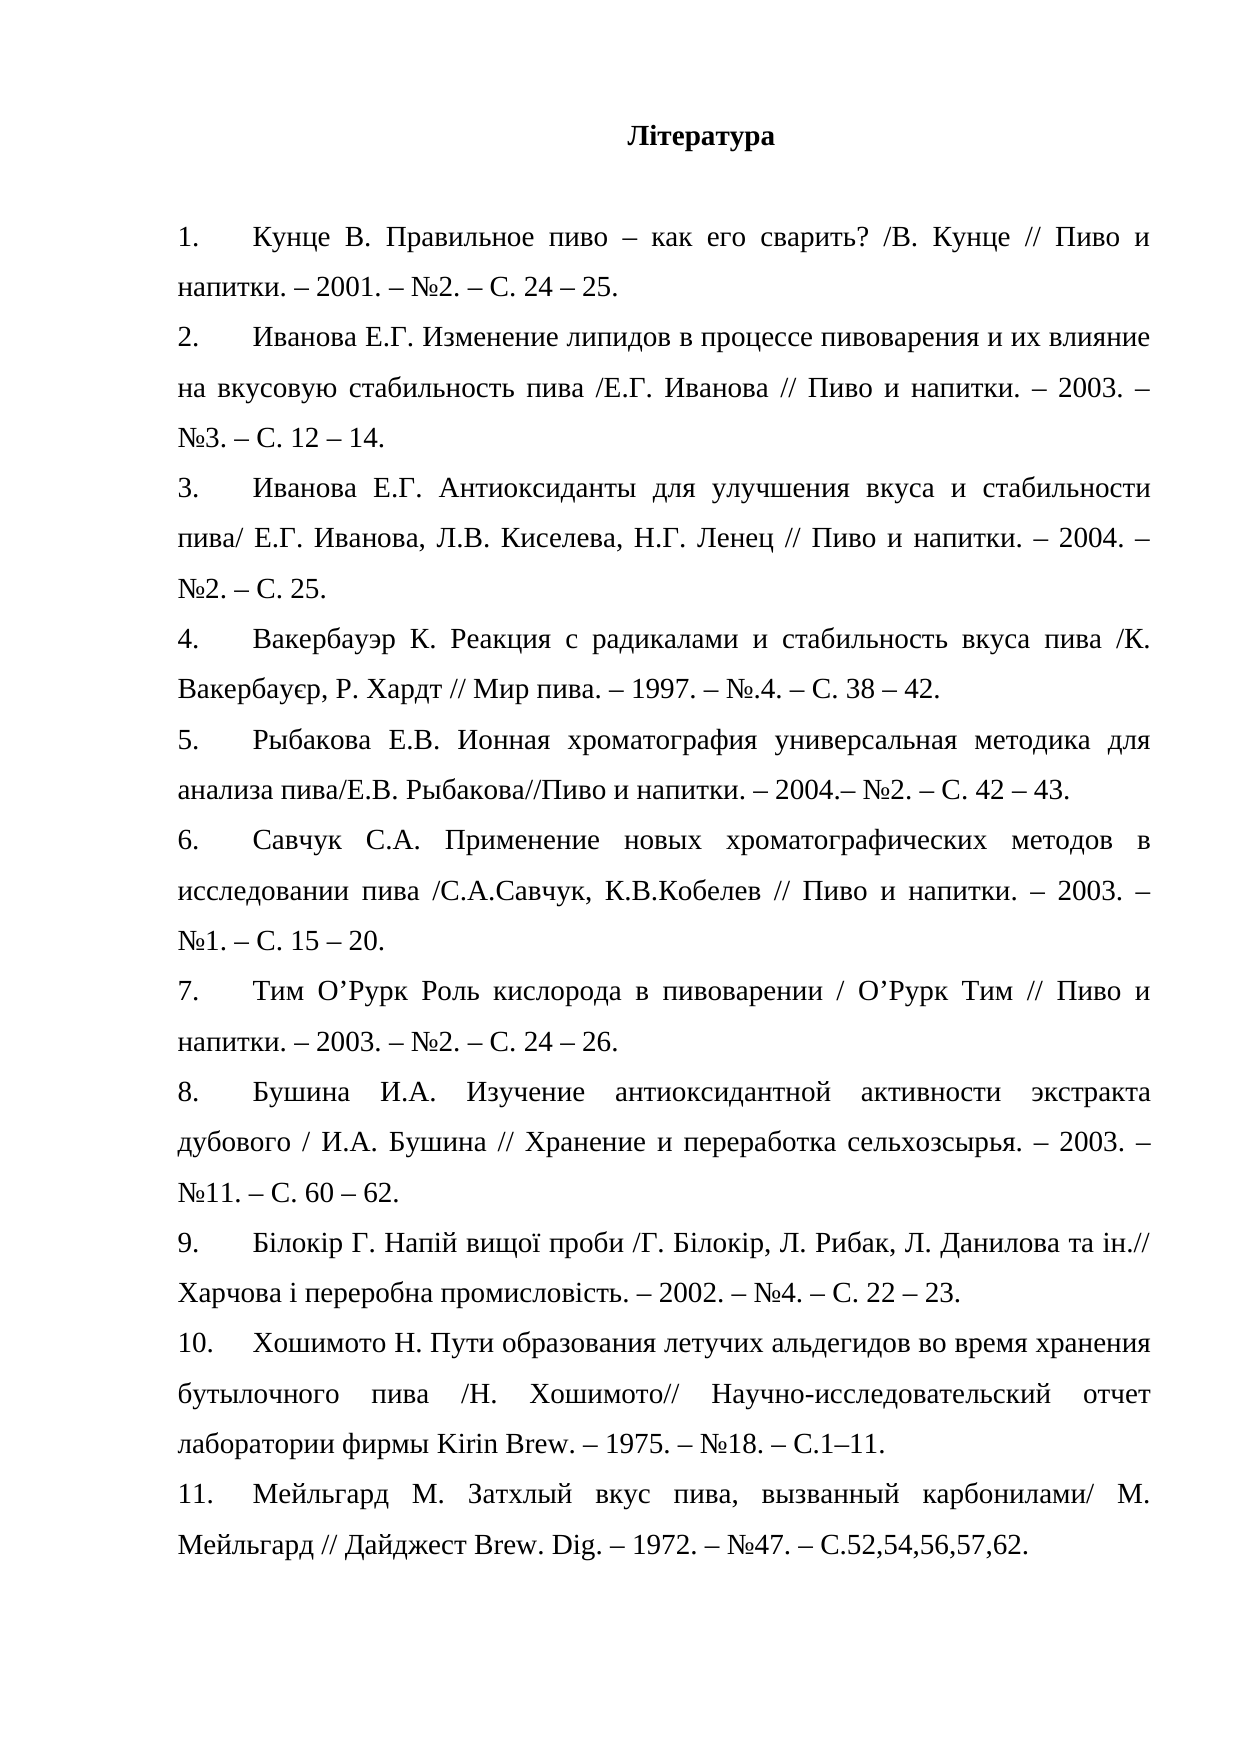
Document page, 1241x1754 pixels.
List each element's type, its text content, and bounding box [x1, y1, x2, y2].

list Хошимото Н. Пути образования летучих альдегидов во время хранения бутылочного пива /Н. Хошимото// Научно-исследовательский отчет лаборатории фирмы Kirin Brew. – 1975. – №18. – С.1–11. [177, 1326, 1152, 1460]
text Література [177, 118, 1152, 152]
list Вакербауэр К. Реакция с радикалами и стабильность вкуса пива /К. Вакербауєр, Р. Хардт // Мир пива. – 1997. – №.4. – С. 38 – 42. [177, 621, 1152, 705]
list Білокір Г. Напій вищої проби /Г. Білокір, Л. Рибак, Л. Данилова та ін.// Харчова і переробна промисловість. – 2002. – №4. – С. 22 – 23. [177, 1225, 1152, 1309]
list Иванова Е.Г. Антиоксиданты для улучшения вкуса и стабильности пива/ Е.Г. Иванова, Л.В. Киселева, Н.Г. Ленец // Пиво и напитки. – 2004. – №2. – С. 25. [177, 470, 1152, 604]
list Мейльгард М. Затхлый вкус пива, вызванный карбонилами/ М. Мейльгард // Дайджест Brew. Dig. – 1972. – №47. – С.52,54,56,57,62. [177, 1477, 1152, 1560]
list Иванова Е.Г. Изменение липидов в процессе пивоварения и их влияние на вкусовую стабильность пива /Е.Г. Иванова // Пиво и напитки. – 2003. – №3. – С. 12 – 14. [177, 319, 1152, 453]
list Бушина И.А. Изучение антиоксидантной активности экстракта дубового / И.А. Бушина // Хранение и переработка сельхозсырья. – 2003. – №11. – С. 60 – 62. [177, 1074, 1152, 1208]
list Кунце В. Правильное пиво – как его сварить? /В. Кунце // Пиво и напитки. – 2001. – №2. – С. 24 – 25. [177, 219, 1152, 303]
list Тим О’Рурк Роль кислорода в пивоварении / О’Рурк Тим // Пиво и напитки. – 2003. – №2. – С. 24 – 26. [177, 973, 1152, 1057]
list Савчук С.А. Применение новых хроматографических методов в исследовании пива /С.А.Савчук, К.В.Кобелев // Пиво и напитки. – 2003. – №1. – С. 15 – 20. [177, 822, 1152, 957]
list Рыбакова Е.В. Ионная хроматография универсальная методика для анализа пива/Е.В. Рыбакова//Пиво и напитки. – 2004.– №2. – С. 42 – 43. [177, 722, 1152, 806]
